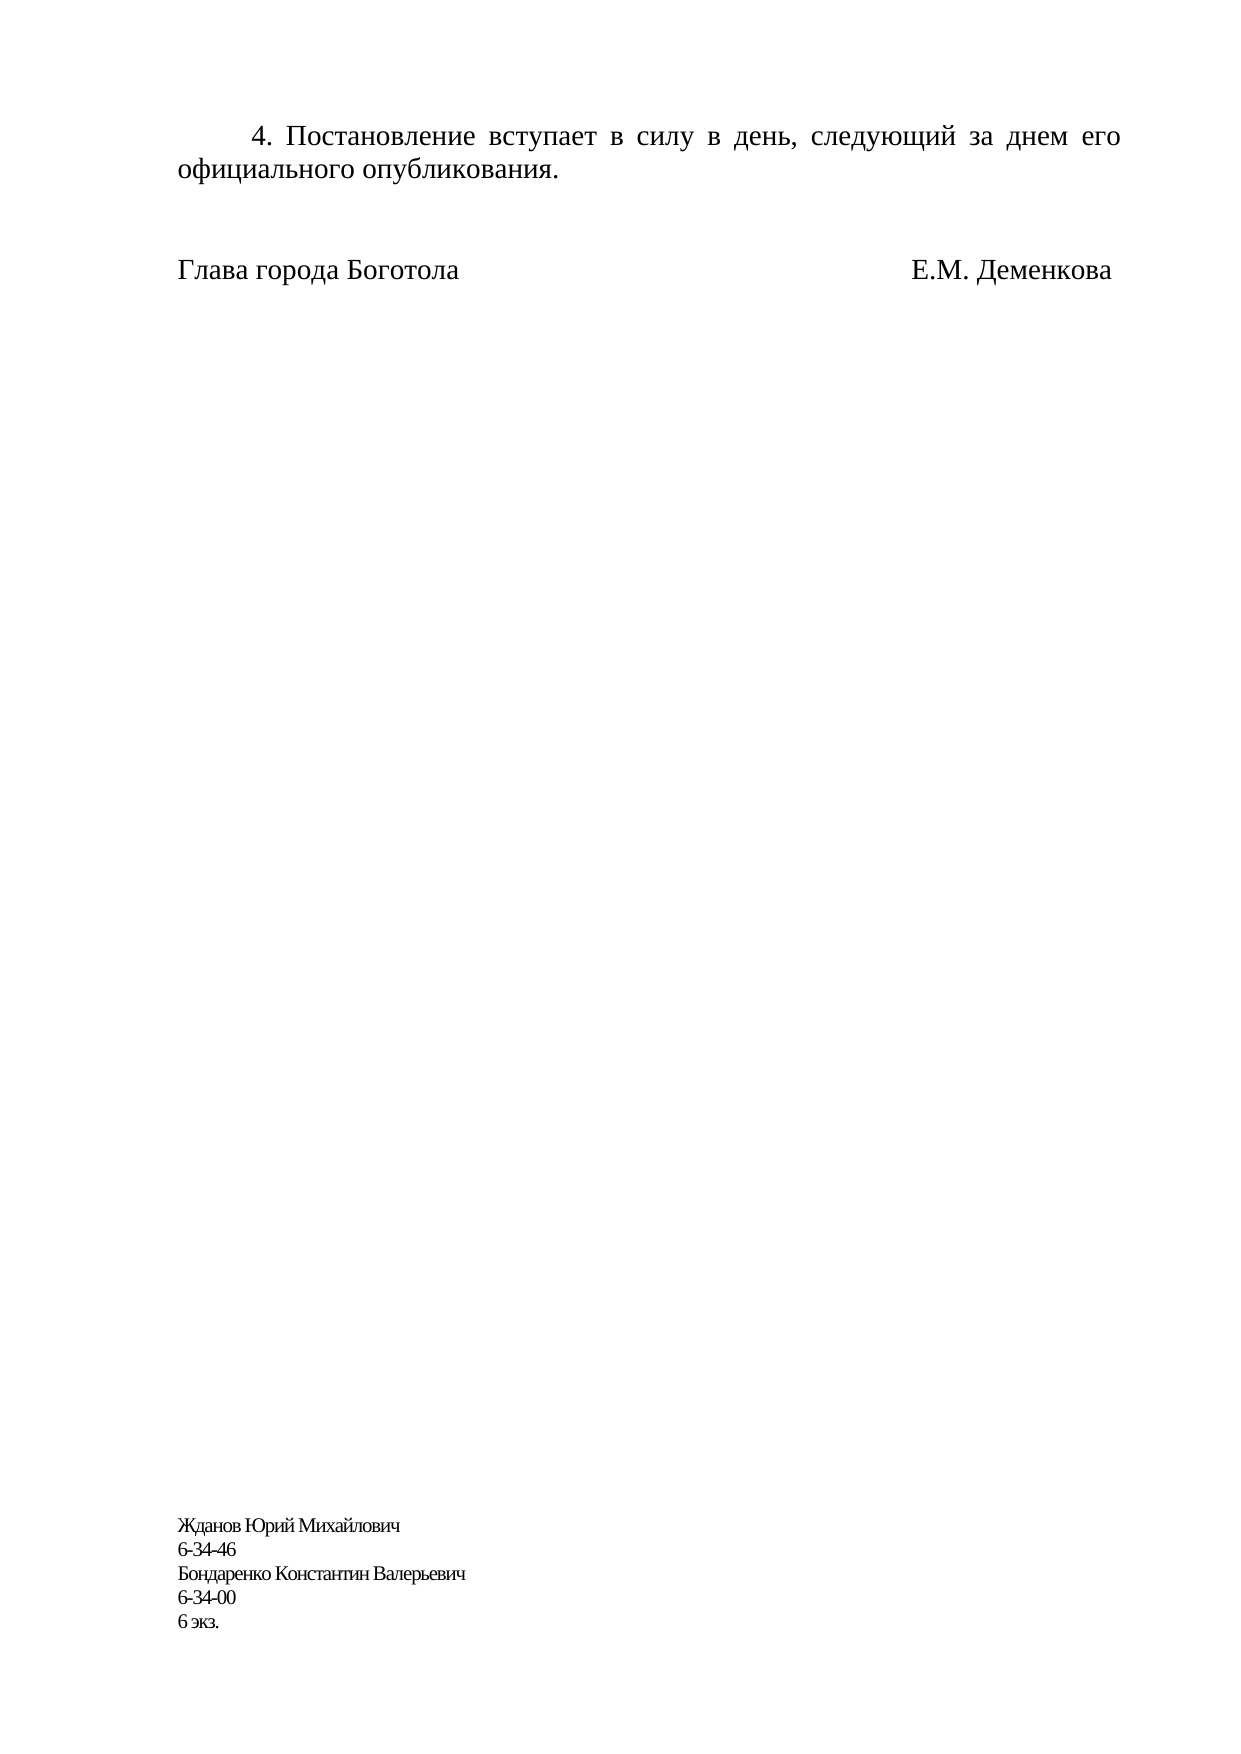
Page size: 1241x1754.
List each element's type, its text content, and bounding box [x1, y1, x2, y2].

text Глава города Боготола Е.М. Деменкова [177, 252, 1122, 286]
text 4. Постановление вступает в силу в день, следующий за днем его официального опубликования. [177, 118, 1122, 185]
text Бондаренко Константин Валерьевич [177, 1561, 1122, 1585]
text 6 экз. [177, 1609, 1122, 1633]
text Жданов Юрий Михайлович [177, 1513, 1122, 1537]
text 6-34-00 [177, 1585, 1122, 1609]
text 6-34-46 [177, 1537, 1122, 1561]
